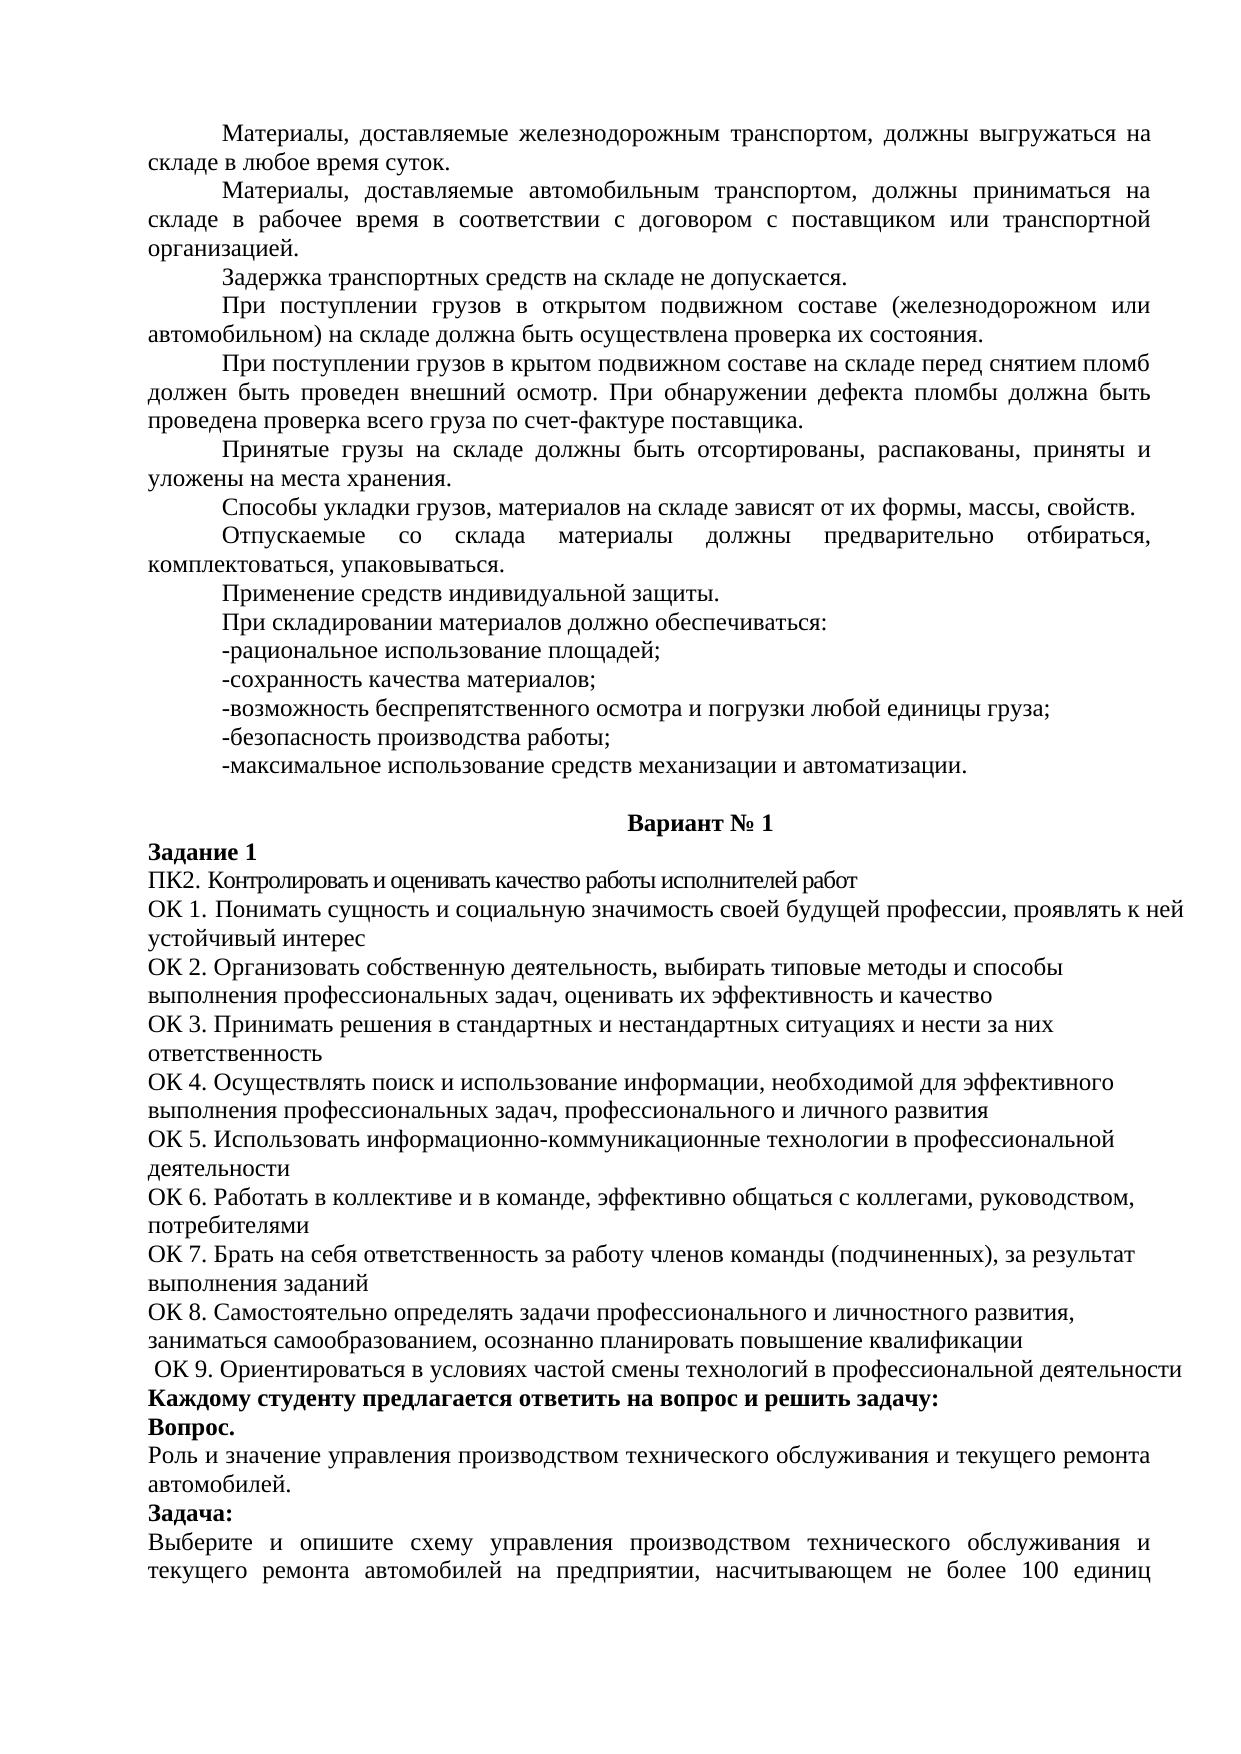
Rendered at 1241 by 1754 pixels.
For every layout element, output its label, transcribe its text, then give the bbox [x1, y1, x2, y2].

text ОК 1. Понимать сущность и социальную значимость своей будущей профессии, проявлять к ней устойчивый интерес [148, 894, 1190, 952]
text ОК 3. Принимать решения в стандартных и нестандартных ситуациях и нести за них ответственность [148, 1009, 1190, 1067]
text Задание 1 [148, 837, 1190, 866]
text -сохранность качества материалов; [148, 664, 1152, 693]
text Принятые грузы на складе должны быть отсортированы, распакованы, приняты и уложены на места хранения. [148, 434, 1152, 492]
text ОК 5. Использовать информационно-коммуникационные технологии в профессиональной деятельности [148, 1124, 1190, 1182]
text ПК2. Контролировать и оценивать качество работы исполнителей работ [148, 866, 1152, 894]
text ОК 6. Работать в коллективе и в команде, эффективно общаться с коллегами, руководством, потребителями [148, 1182, 1190, 1239]
text Отпускаемые со склада материалы должны предварительно отбираться, комплектоваться, упаковываться. [148, 521, 1152, 578]
text При поступлении грузов в открытом подвижном составе (железнодорожном или автомобильном) на складе должна быть осуществлена проверка их состояния. [148, 291, 1152, 348]
list Вариант № 1 [249, 808, 1152, 837]
text -безопасность производства работы; [148, 722, 1152, 751]
text ОК 8. Самостоятельно определять задачи профессионального и личностного развития, заниматься самообразованием, осознанно планировать повышение квалификации [148, 1297, 1190, 1354]
text ОК 9. Ориентироваться в условиях частой смены технологий в профессиональной деятельности [148, 1354, 1190, 1383]
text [148, 1527, 1152, 1584]
text Роль и значение управления производством технического обслуживания и текущего ремонта автомобилей. [148, 1441, 1152, 1498]
text При складировании материалов должно обеспечиваться: [148, 607, 1152, 636]
text ОК 7. Брать на себя ответственность за работу членов команды (подчиненных), за результат выполнения заданий [148, 1239, 1190, 1297]
text Применение средств индивидуальной защиты. [148, 578, 1152, 607]
text -максимальное использование средств механизации и автоматизации. [148, 751, 1152, 779]
text ОК 4. Осуществлять поиск и использование информации, необходимой для эффективного выполнения профессиональных задач, профессионального и личного развития [148, 1067, 1190, 1124]
text ОК 2. Организовать собственную деятельность, выбирать типовые методы и способы выполнения профессиональных задач, оценивать их эффективность и качество [148, 952, 1190, 1009]
text -возможность беспрепятственного осмотра и погрузки любой единицы груза; [148, 693, 1152, 722]
text При поступлении грузов в крытом подвижном составе на складе перед снятием пломб должен быть проведен внешний осмотр. При обнаружении дефекта пломбы должна быть проведена проверка всего груза по счет-фактуре поставщика. [148, 348, 1152, 434]
text Вопрос. [148, 1412, 1152, 1441]
text -рациональное использование площадей; [148, 636, 1152, 664]
text Материалы, доставляемые железнодорожным транспортом, должны выгружаться на складе в любое время суток. [148, 118, 1152, 176]
text Материалы, доставляемые автомобильным транспортом, должны приниматься на складе в рабочее время в соответствии с договором с поставщиком или транспортной организацией. [148, 176, 1152, 262]
text Каждому студенту предлагается ответить на вопрос и решить задачу: [148, 1383, 1190, 1412]
text Способы укладки грузов, материалов на складе зависят от их формы, массы, свойств. [148, 492, 1152, 521]
text Задача: [148, 1498, 1152, 1527]
text Задержка транспортных средств на складе не допускается. [148, 262, 1152, 291]
